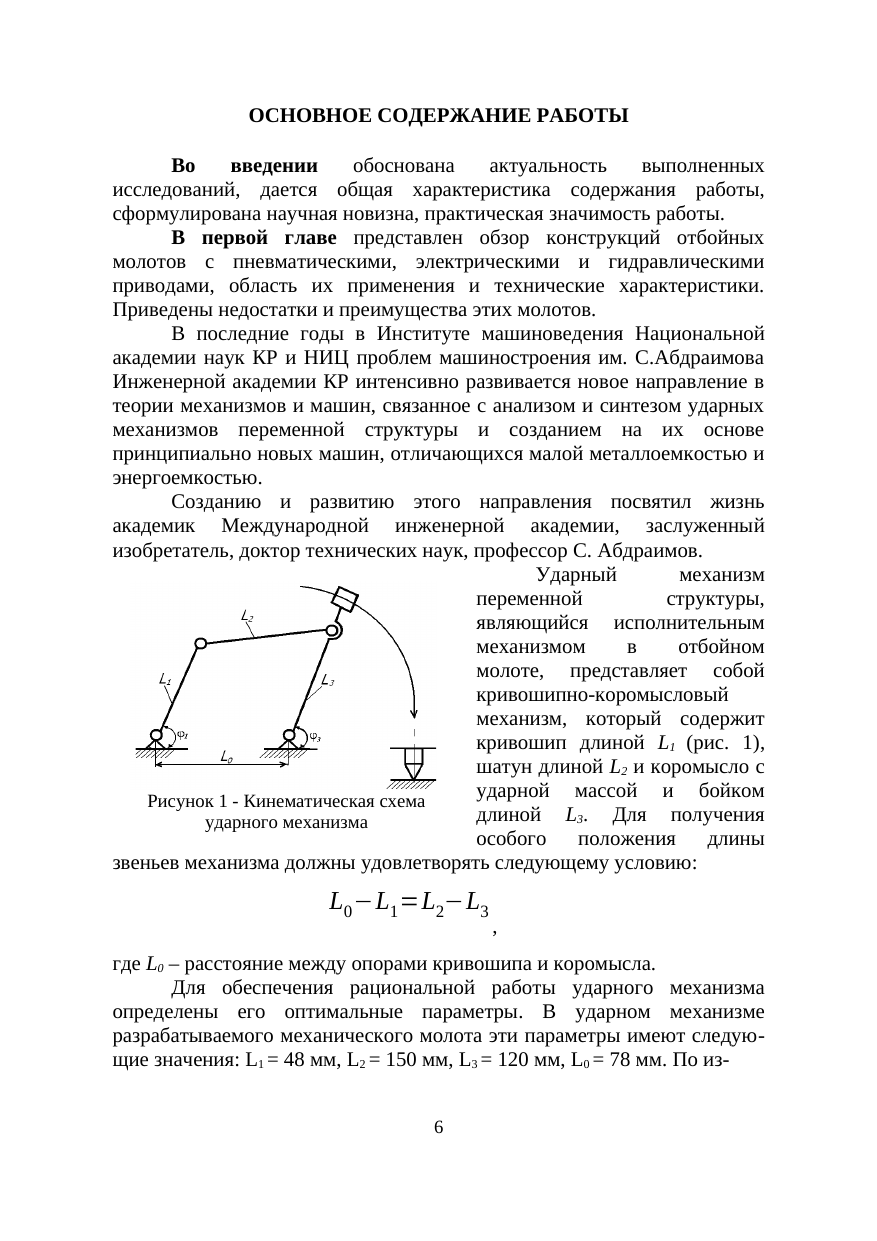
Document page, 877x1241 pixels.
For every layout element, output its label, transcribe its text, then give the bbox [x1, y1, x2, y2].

text Основное содержание работы [112, 103, 765, 127]
text В последние годы в Институте машиноведения Национальной академии наук КР и НИЦ проблем машиностроения им. С.Абдраимова Инженерной академии КР интенсивно развивается новое направление в теории механизмов и машин, связанное с анализом и синтезом ударных механизмов переменной структуры и созданием на их основе принципиально новых машин, отличающихся малой металлоемкостью и энергоемкостью. [112, 321, 765, 489]
text где L0 – расстояние между опорами кривошипа и коромысла. [112, 951, 765, 975]
text Созданию и развитию этого направления посвятил жизнь академик Международной инженерной академии, заслуженный изобретатель, доктор технических наук, профессор С. Абдраимов. [112, 489, 765, 562]
picture [130, 581, 437, 790]
text Во введении обоснована актуальность выполненных исследований, дается общая характеристика содержания работы, сформулирована научная новизна, практическая значимость работы. [112, 152, 765, 225]
text Для обеспечения рациональной работы ударного механизма определены его оптимальные параметры. В ударном механизме разрабатываемого механического молота эти параметры имеют следую-щие значения: L1 = 48 мм, L2 = , L3 = , L0 = 78 мм. По из- [112, 975, 765, 1071]
text , [112, 887, 765, 938]
text В первой главе представлен обзор конструкций отбойных молотов с пневматическими, электрическими и гидравлическими приводами, область их применения и технические характеристики. Приведены недостатки и преимущества этих молотов. [112, 225, 765, 321]
